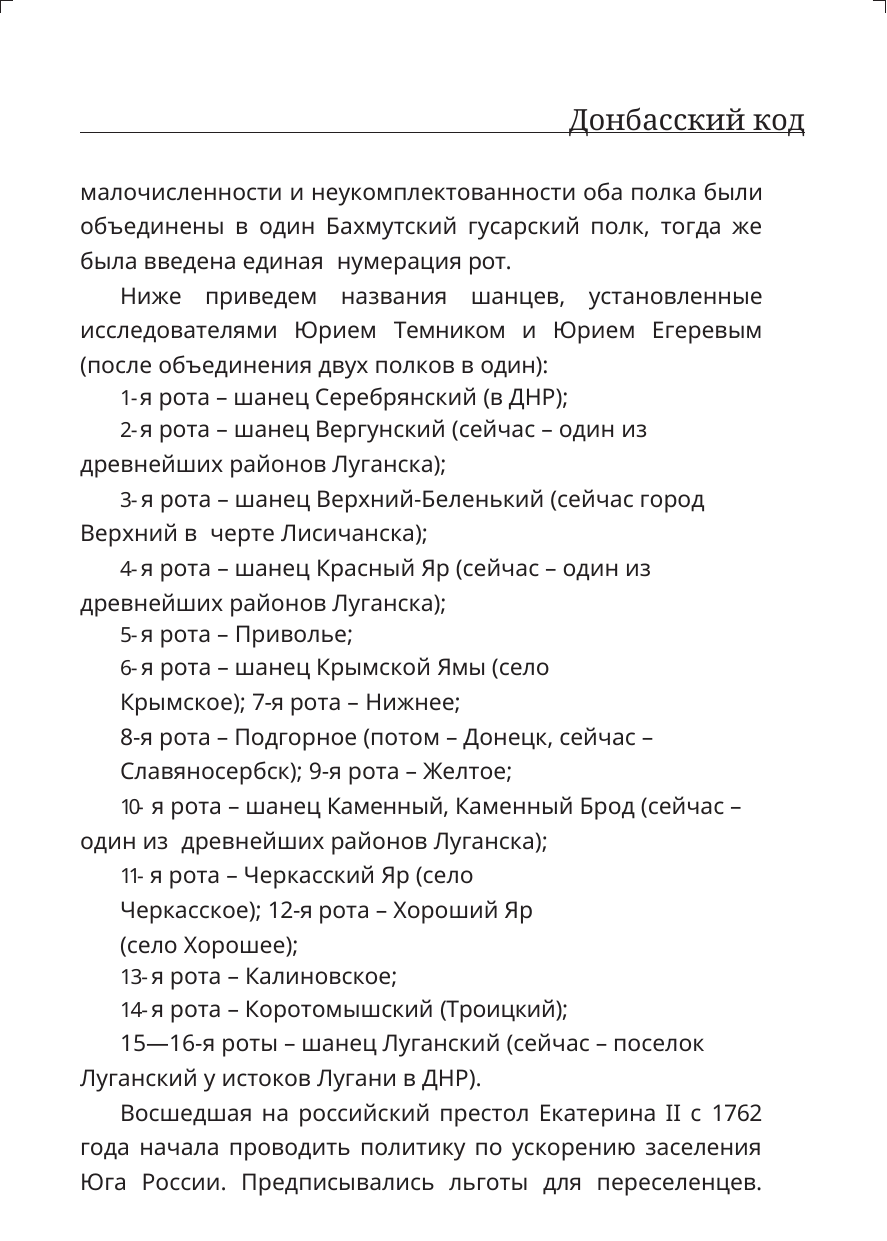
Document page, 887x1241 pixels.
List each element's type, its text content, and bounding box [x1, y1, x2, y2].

list я рота – Приволье; [120, 621, 820, 648]
text малочисленности и неукомплектованности оба полка были объединены в один Бахмутский гусарский полк, тогда же была введена единая нумерация рот. [80, 176, 763, 276]
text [80, 1097, 763, 1197]
list я рота – Калиновское; [120, 963, 820, 990]
list я рота – шанец Красный Яр (сейчас – один из древнейших районов Луганска); [80, 552, 763, 618]
text Ниже приведем названия шанцев, установленные исследователями Юрием Темником и Юрием Егеревым (после объединения двух полков в один): [80, 279, 763, 380]
list я рота – шанец Каменный, Каменный Брод (сейчас – один из древнейших районов Луганска); [80, 790, 763, 856]
list я рота – шанец Крымской Ямы (село Крымское); 7-я рота – Нижнее; [120, 651, 598, 717]
text 8-я рота – Подгорное (потом – Донецк, сейчас – Славяносербск); 9-я рота – Желтое; [120, 721, 736, 786]
list я рота – шанец Серебрянский (в ДНР); [120, 384, 820, 410]
list я рота – шанец Вергунский (сейчас – один из древнейших районов Луганска); [80, 413, 763, 479]
list я рота – Коротомышский (Троицкий); [120, 993, 820, 1024]
text 15—16-я роты – шанец Луганский (сейчас – поселок Луганский у истоков Лугани в ДНР). [80, 1027, 763, 1093]
list я рота – Черкасский Яр (село Черкасское); 12-я рота – Хороший Яр (село Хорошее); [120, 859, 546, 960]
list я рота – шанец Верхний-Беленький (сейчас город Верхний в черте Лисичанска); [80, 483, 763, 548]
subtitle Донбасский код [80, 99, 820, 138]
